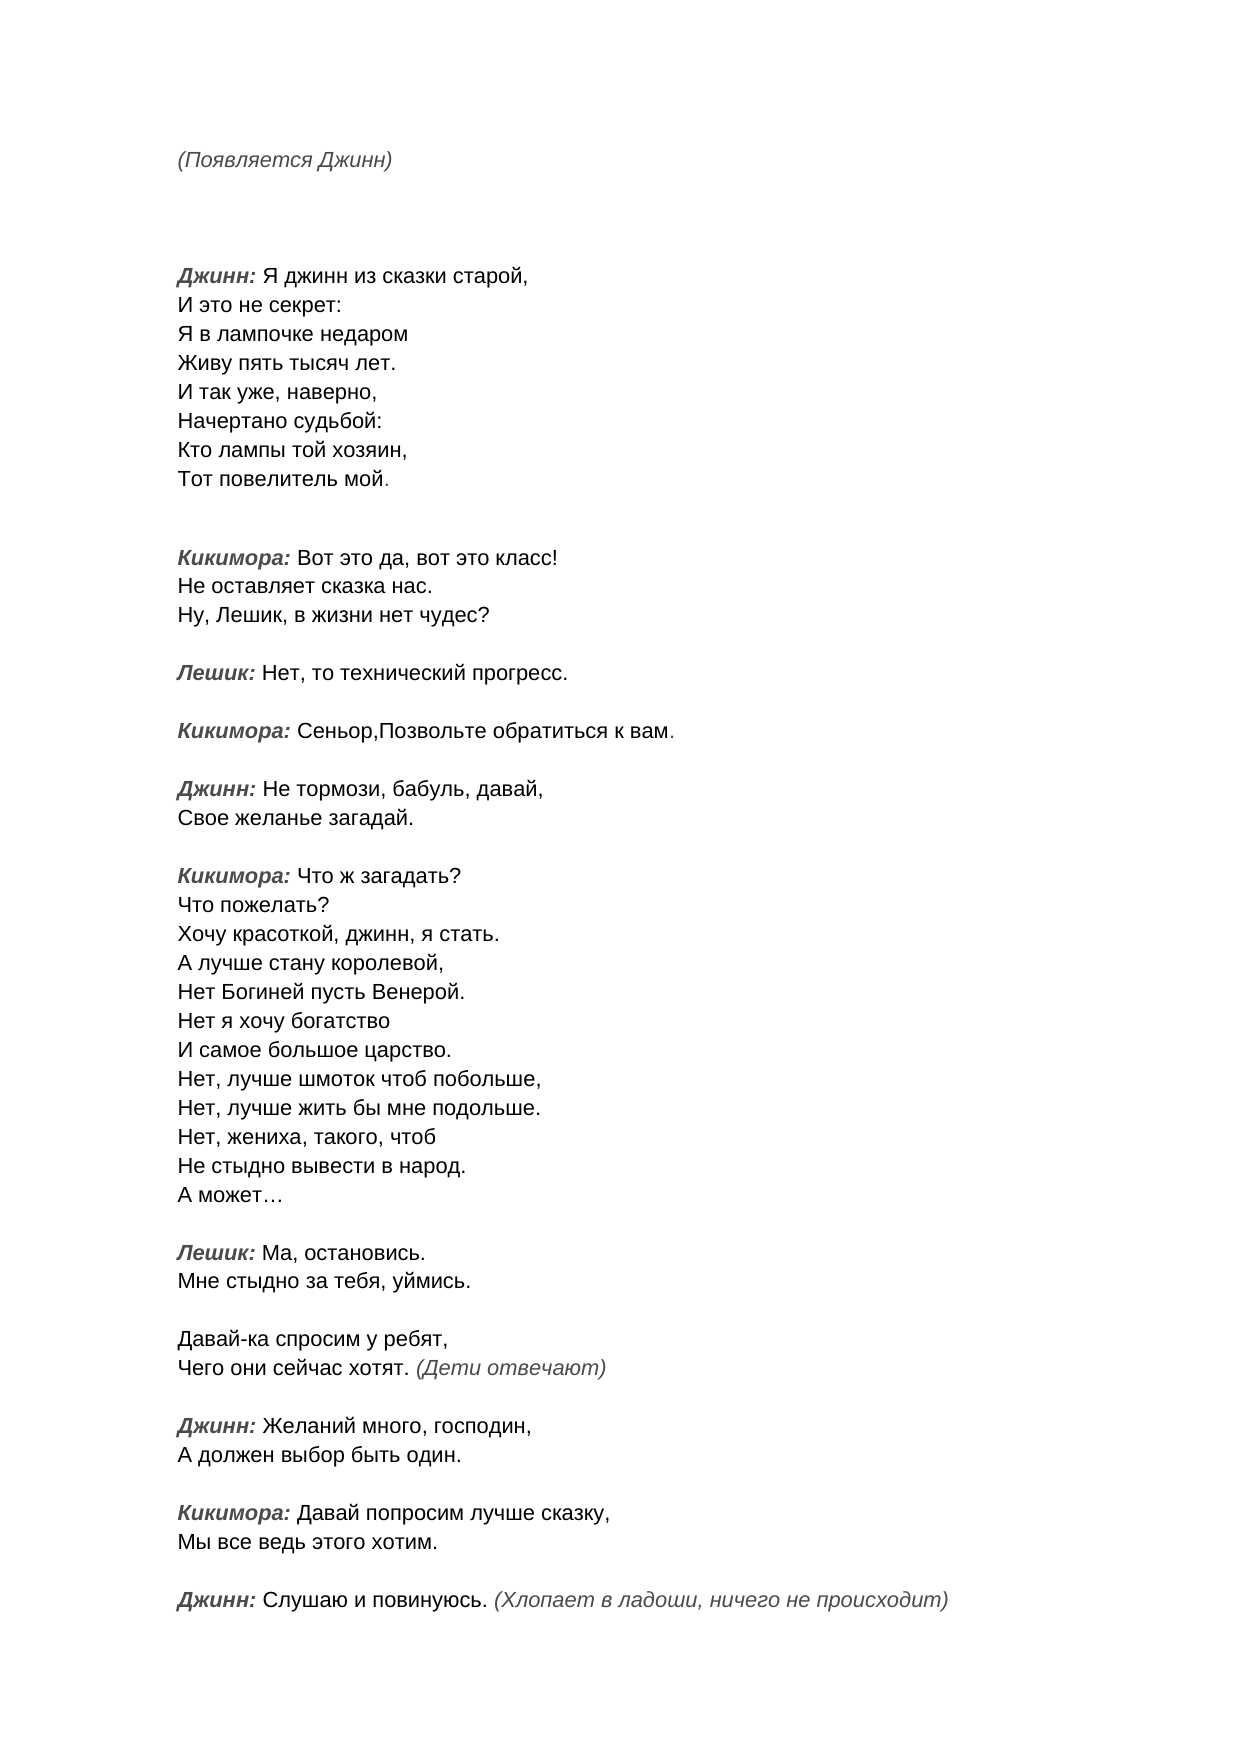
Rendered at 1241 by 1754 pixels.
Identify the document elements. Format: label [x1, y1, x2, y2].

text [177, 118, 1152, 491]
text [177, 515, 1152, 1612]
